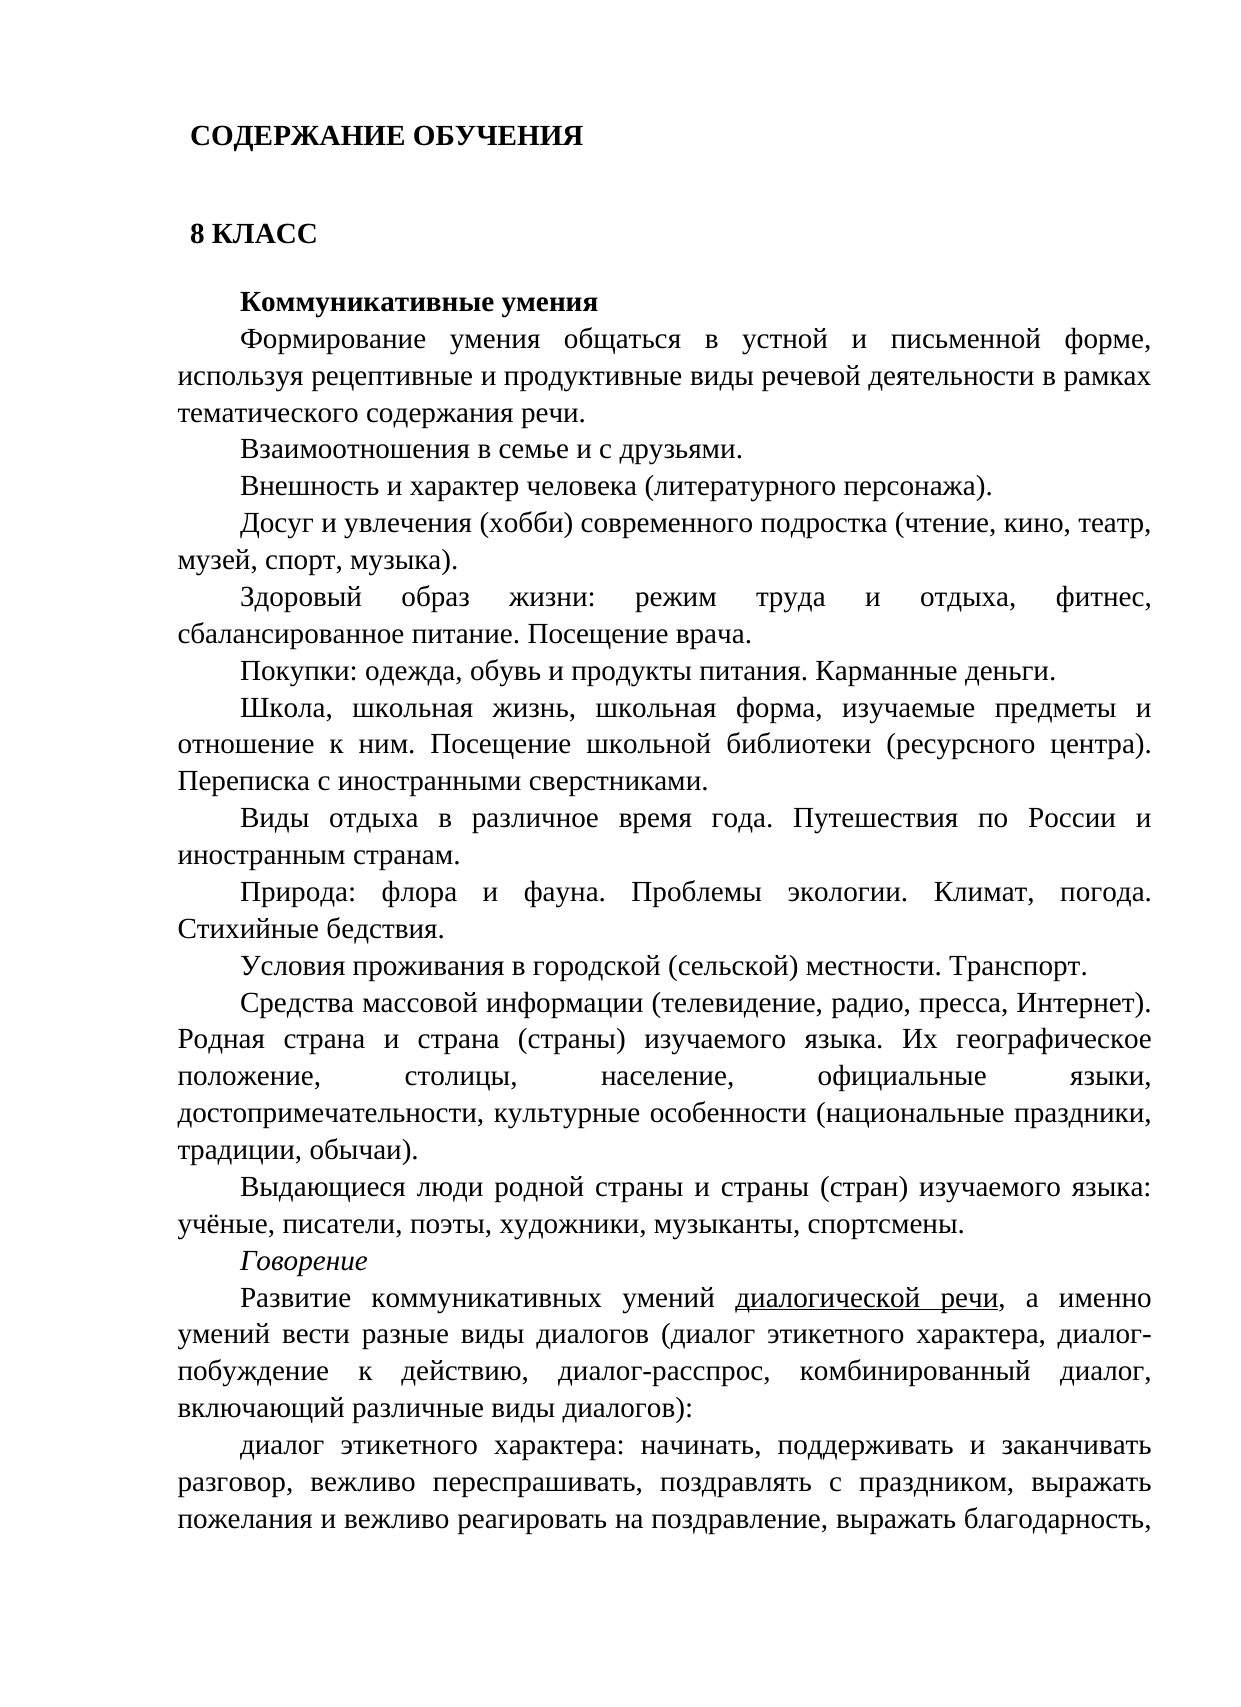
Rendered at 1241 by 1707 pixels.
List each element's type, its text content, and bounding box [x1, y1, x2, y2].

text Выдающиеся люди родной страны и страны (стран) изучаемого языка: учёные, писатели, поэты, художники, музыканты, спортсмены. [177, 1169, 1152, 1239]
text 8 КЛАСС [190, 216, 1152, 250]
text Коммуникативные умения [177, 284, 1152, 318]
text ​СОДЕРЖАНИЕ ОБУЧЕНИЯ [190, 118, 1152, 152]
text Взаимоотношения в семье и с друзьями. [177, 432, 1152, 465]
text Говорение [177, 1243, 1152, 1276]
text Средства массовой информации (телевидение, радио, пресса, Интернет). Родная страна и страна (страны) изучаемого языка. Их географическое положение, столицы, население, официальные языки, достопримечательности, культурные особенности (национальные праздники, традиции, обычаи). [177, 985, 1152, 1166]
text Условия проживания в городской (сельской) местности. Транспорт. [177, 948, 1152, 981]
text Здоровый образ жизни: режим труда и отдыха, фитнес, сбалансированное питание. Посещение врача. [177, 579, 1152, 649]
text Развитие коммуникативных умений диалогической речи, а именно умений вести разные виды диалогов (диалог этикетного характера, диалог-побуждение к действию, диалог-расспрос, комбинированный диалог, включающий различные виды диалогов): [177, 1280, 1152, 1424]
text Досуг и увлечения (хобби) современного подростка (чтение, кино, театр, музей, спорт, музыка). [177, 505, 1152, 576]
text Внешность и характер человека (литературного персонажа). [177, 468, 1152, 502]
text Формирование умения общаться в устной и письменной форме, используя рецептивные и продуктивные виды речевой деятельности в рамках тематического содержания речи. [177, 321, 1152, 428]
text Покупки: одежда, обувь и продукты питания. Карманные деньги. [177, 653, 1152, 686]
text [177, 1427, 1152, 1534]
text Школа, школьная жизнь, школьная форма, изучаемые предметы и отношение к ним. Посещение школьной библиотеки (ресурсного центра). Переписка с иностранными сверстниками. [177, 690, 1152, 797]
text Виды отдыха в различное время года. Путешествия по России и иностранным странам. [177, 800, 1152, 871]
text Природа: флора и фауна. Проблемы экологии. Климат, погода. Стихийные бедствия. [177, 874, 1152, 944]
